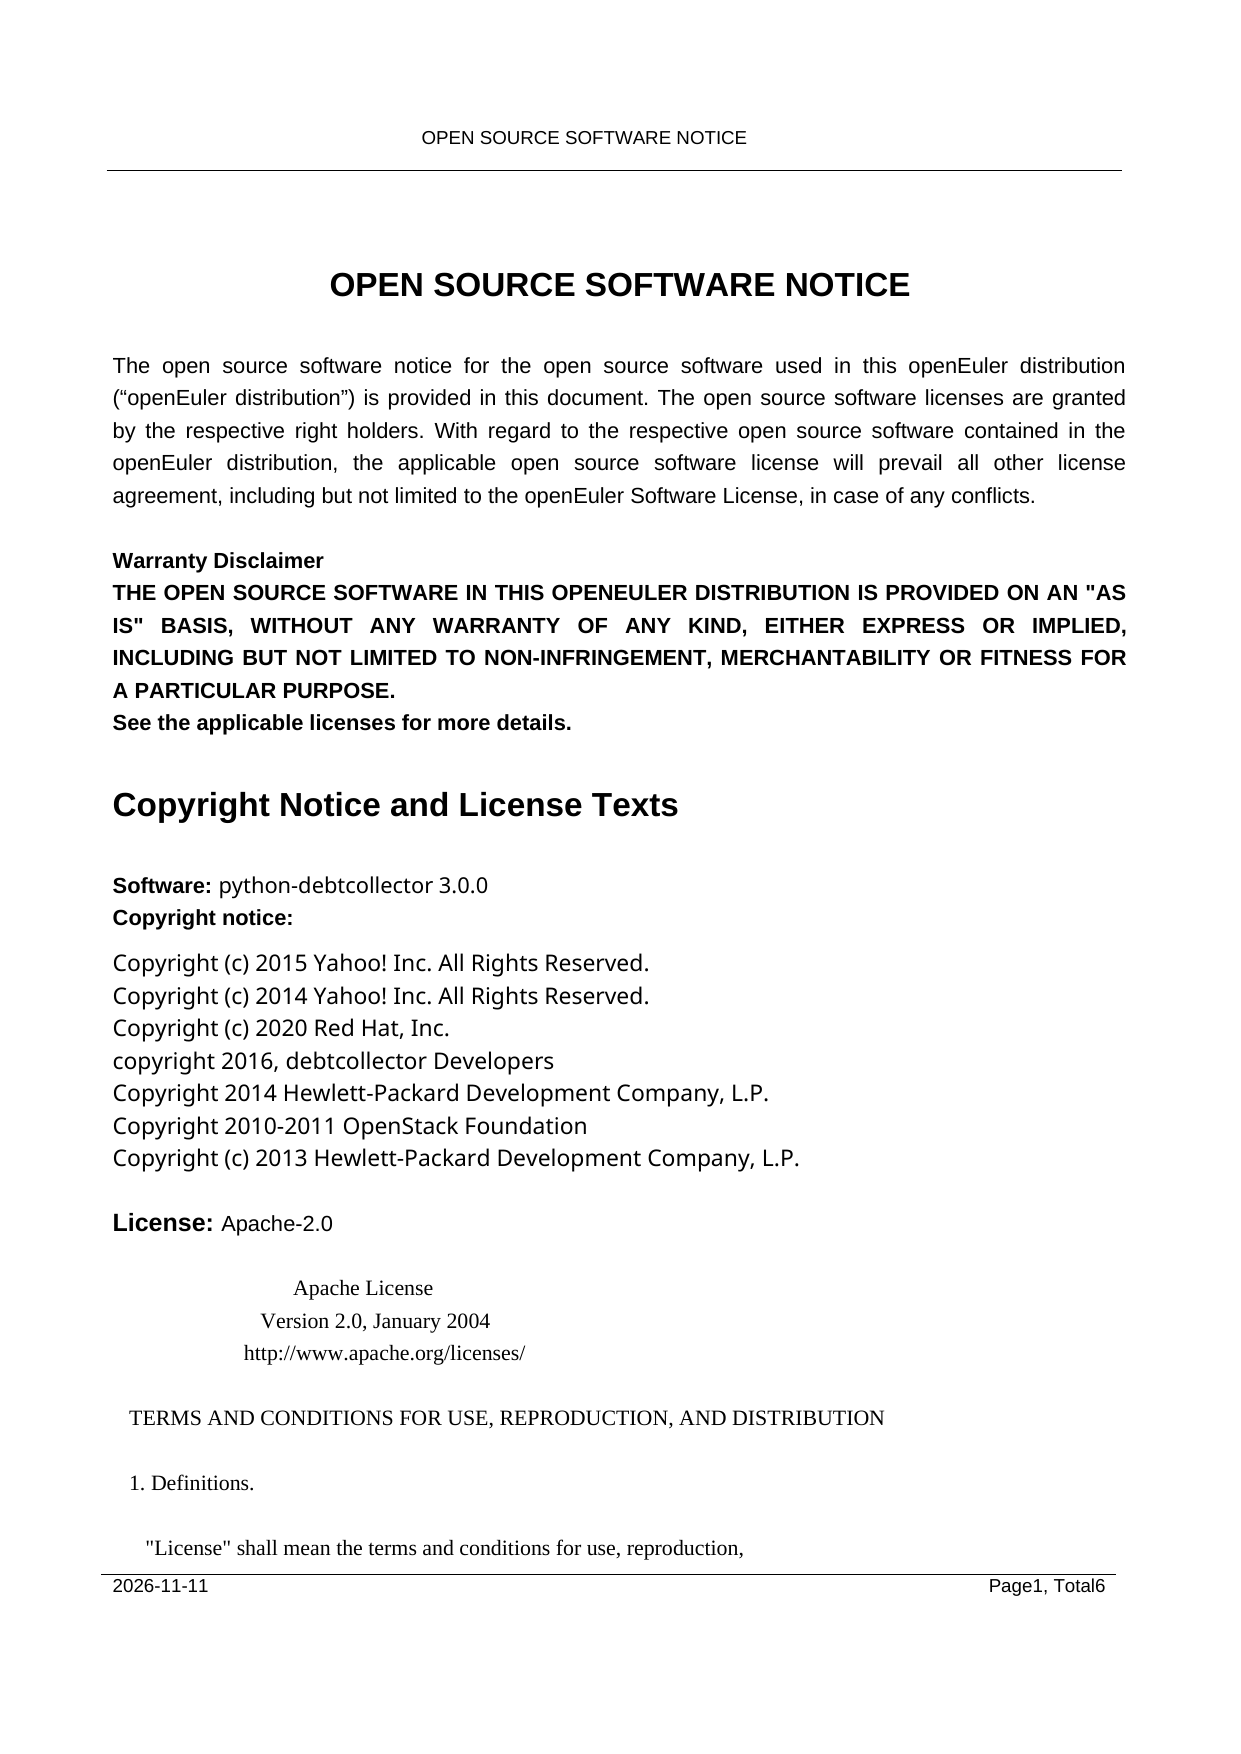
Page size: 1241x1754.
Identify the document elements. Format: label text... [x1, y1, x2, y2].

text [112, 1239, 1128, 1564]
text Copyright Notice and License Texts [112, 771, 1128, 836]
text The open source software notice for the open source software used in this openEuler distribution (“openEuler distribution”) is provided in this document. The open source software licenses are granted by the respective right holders. With regard to the respective open source software contained in the openEuler distribution, the applicable open source software license will prevail all other license agreement, including but not limited to the openEuler Software License, in case of any conflicts. [112, 349, 1128, 511]
title Software: python-debtcollector 3.0.0 [112, 869, 1128, 901]
text OPEN SOURCE SOFTWARE NOTICE [112, 251, 1128, 316]
text License: Apache-2.0 [112, 1207, 1128, 1239]
text Copyright notice: [112, 901, 1128, 934]
text Copyright (c) 2015 Yahoo! Inc. All Rights Reserved. Copyright (c) 2014 Yahoo! Inc. All Rights Reserved. Copyright (c) 2020 Red Hat, Inc. copyright 2016, debtcollector Developers Copyright 2014 Hewlett-Packard Development Company, L.P. Copyright 2010-2011 OpenStack Foundation Copyright (c) 2013 Hewlett-Packard Development Company, L.P. [112, 947, 1128, 1207]
text Warranty Disclaimer [112, 544, 1128, 576]
text THE OPEN SOURCE SOFTWARE IN THIS OPENEULER DISTRIBUTION IS PROVIDED ON AN "AS IS" BASIS, WITHOUT ANY WARRANTY OF ANY KIND, EITHER EXPRESS OR IMPLIED, INCLUDING BUT NOT LIMITED TO NON-INFRINGEMENT, MERCHANTABILITY OR FITNESS FOR A PARTICULAR PURPOSE. See the applicable licenses for more details. [112, 576, 1128, 739]
